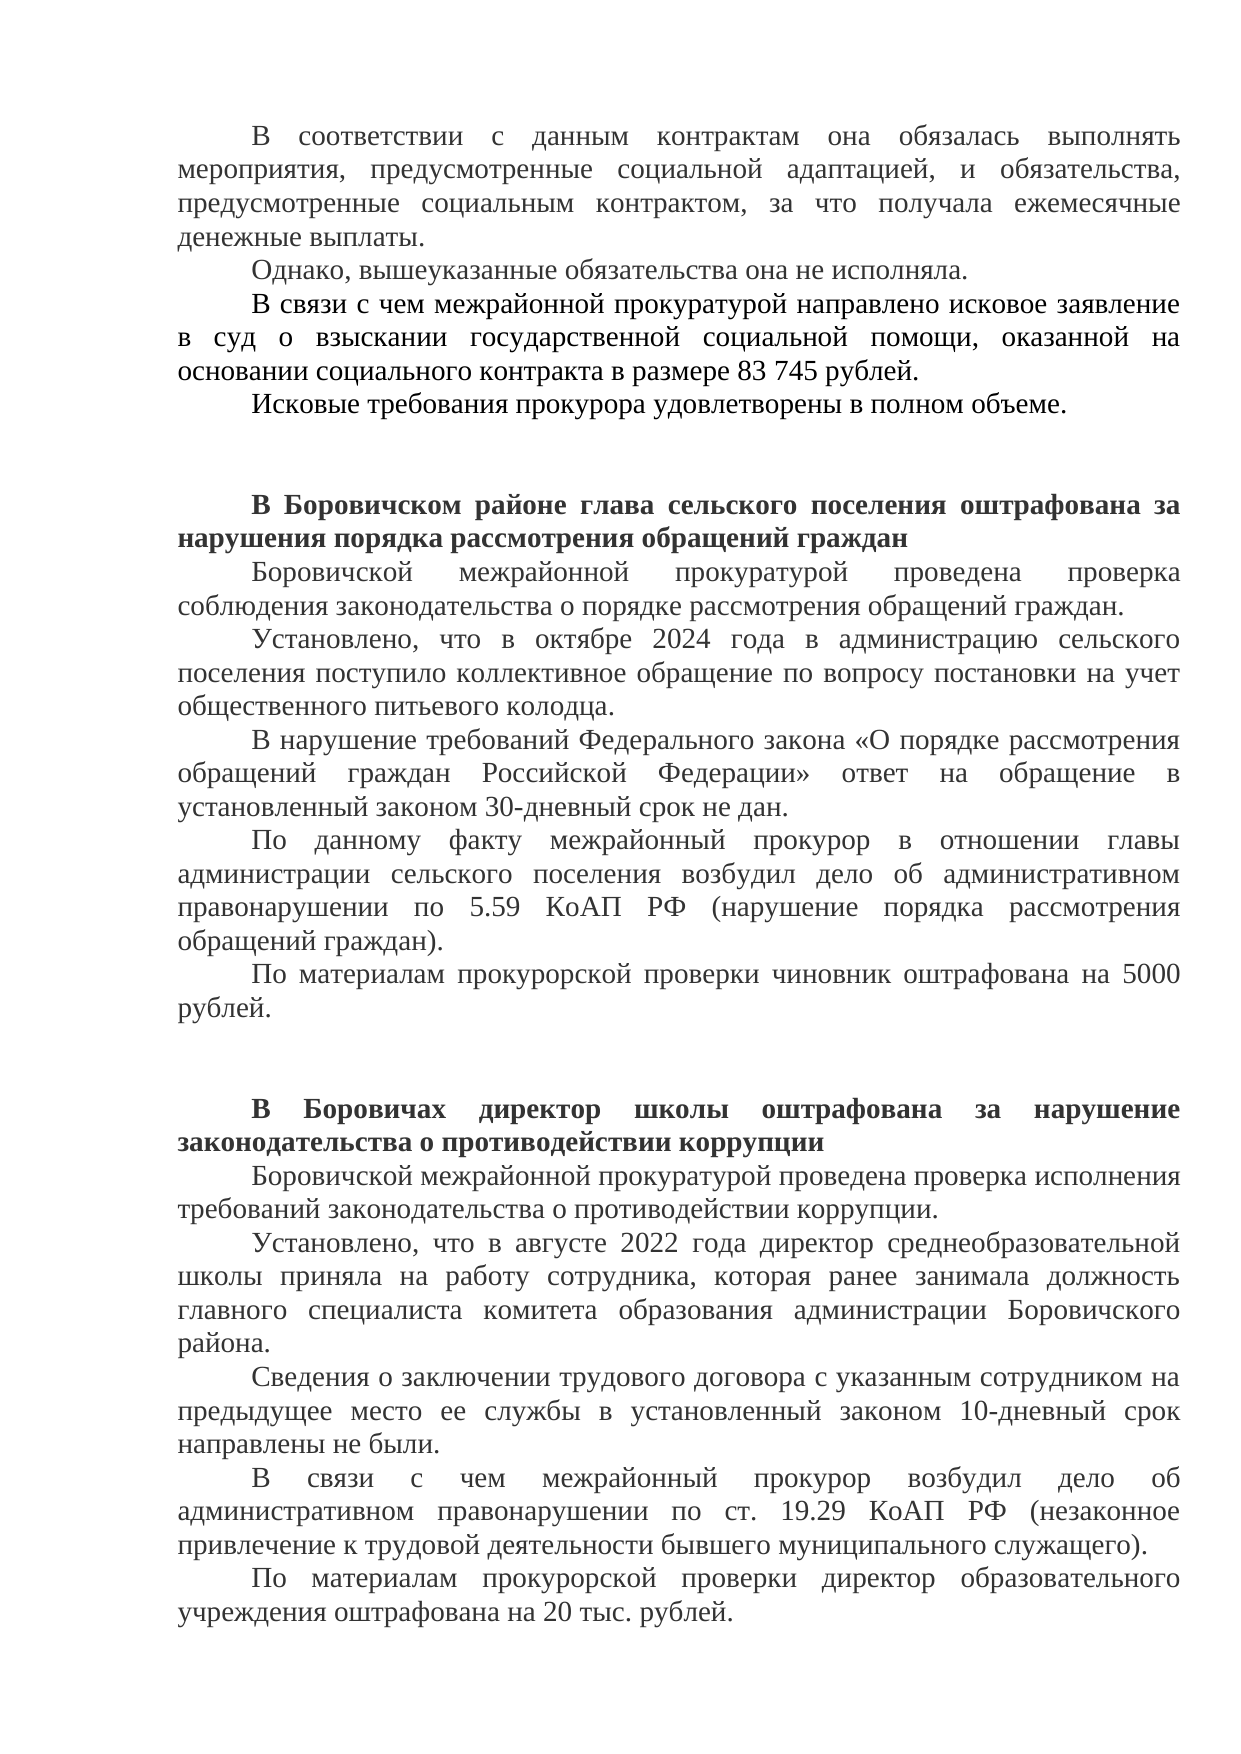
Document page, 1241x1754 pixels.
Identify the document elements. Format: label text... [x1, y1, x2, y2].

text В нарушение требований Федерального закона «О порядке рассмотрения обращений граждан Российской Федерации» ответ на обращение в установленный законом 30-дневный срок не дан. [177, 722, 1181, 822]
text В Боровичах директор школы оштрафована за нарушение законодательства о противодействии коррупции [177, 1091, 1181, 1158]
text По данному факту межрайонный прокурор в отношении главы администрации сельского поселения возбудил дело об административном правонарушении по 5.59 КоАП РФ (нарушение порядка рассмотрения обращений граждан). [177, 822, 1181, 957]
text Однако, вышеуказанные обязательства она не исполняла. [177, 252, 1181, 286]
text Установлено, что в октябре 2024 года в администрацию сельского поселения поступило коллективное обращение по вопросу постановки на учет общественного питьевого колодца. [177, 621, 1181, 722]
text В Боровичском районе глава сельского поселения оштрафована за нарушения порядка рассмотрения обращений граждан [177, 487, 1181, 554]
text В соответствии с данным контрактам она обязалась выполнять мероприятия, предусмотренные социальной адаптацией, и обязательства, предусмотренные социальным контрактом, за что получала ежемесячные денежные выплаты. [177, 118, 1181, 252]
text Установлено, что в августе 2022 года директор среднеобразовательной школы приняла на работу сотрудника, которая ранее занимала должность главного специалиста комитета образования администрации Боровичского района. [177, 1225, 1181, 1359]
text По материалам прокурорской проверки чиновник оштрафована на 5000 рублей. [177, 957, 1181, 1024]
text Боровичской межрайонной прокуратурой проведена проверка соблюдения законодательства о порядке рассмотрения обращений граждан. [177, 554, 1181, 621]
text Исковые требования прокурора удовлетворены в полном объеме. [177, 386, 1181, 420]
text Боровичской межрайонной прокуратурой проведена проверка исполнения требований законодательства о противодействии коррупции. [177, 1158, 1181, 1225]
text По материалам прокурорской проверки директор образовательного учреждения оштрафована на 20 тыс. рублей. [177, 1560, 1181, 1627]
text Сведения о заключении трудового договора с указанным сотрудником на предыдущее место ее службы в установленный законом 10-дневный срок направлены не были. [177, 1359, 1181, 1460]
text В связи с чем межрайонной прокуратурой направлено исковое заявление в суд о взыскании государственной социальной помощи, оказанной на основании социального контракта в размере 83 745 рублей. [177, 286, 1181, 386]
text В связи с чем межрайонный прокурор возбудил дело об административном правонарушении по ст. 19.29 КоАП РФ (незаконное привлечение к трудовой деятельности бывшего муниципального служащего). [177, 1460, 1181, 1560]
